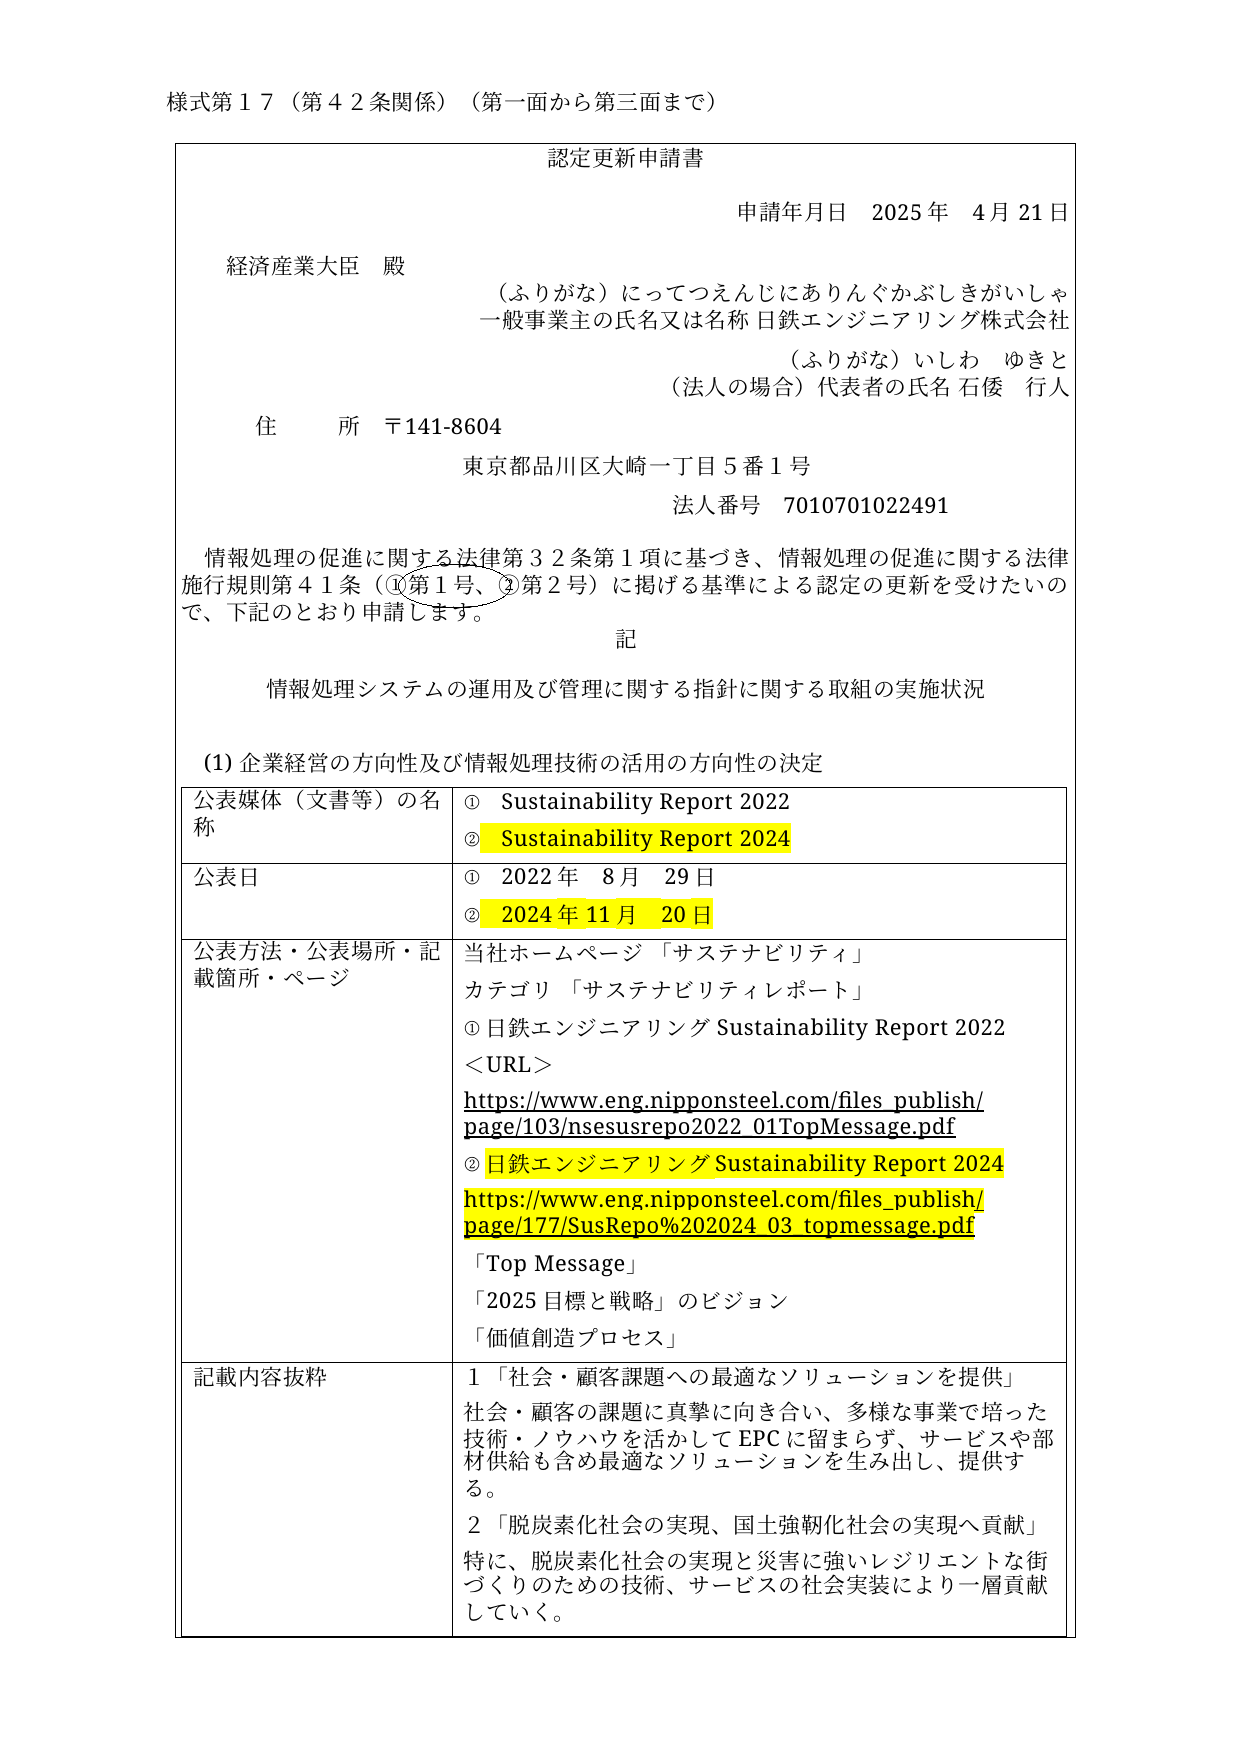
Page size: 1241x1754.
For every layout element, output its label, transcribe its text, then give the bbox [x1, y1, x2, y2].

table_header 認定更新申請書 申請年月日 2025年 4月 21日 経済産業大臣 殿 （ふりがな）にってつえんじにありんぐかぶしきがいしゃ 一般事業主の氏名又は名称 日鉄エンジニアリング株式会社 （ふりがな）いしわ ゆきと （法人の場合）代表者の氏名 石倭 行人 住所 〒141-8604 東京都品川区大崎一丁目５番１号 法人番号 7010701022491 情報処理の促進に関する法律第３２条第１項に基づき、情報処理の促進に関する法律施行規則第４１条（①第１号、②第２号）に掲げる基準による認定の更新を受けたいので、下記のとおり申請します。 [176, 144, 1075, 626]
text 様式第１７（第４２条関係）（第一面から第三面まで） [167, 89, 1070, 116]
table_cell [176, 626, 1075, 1637]
